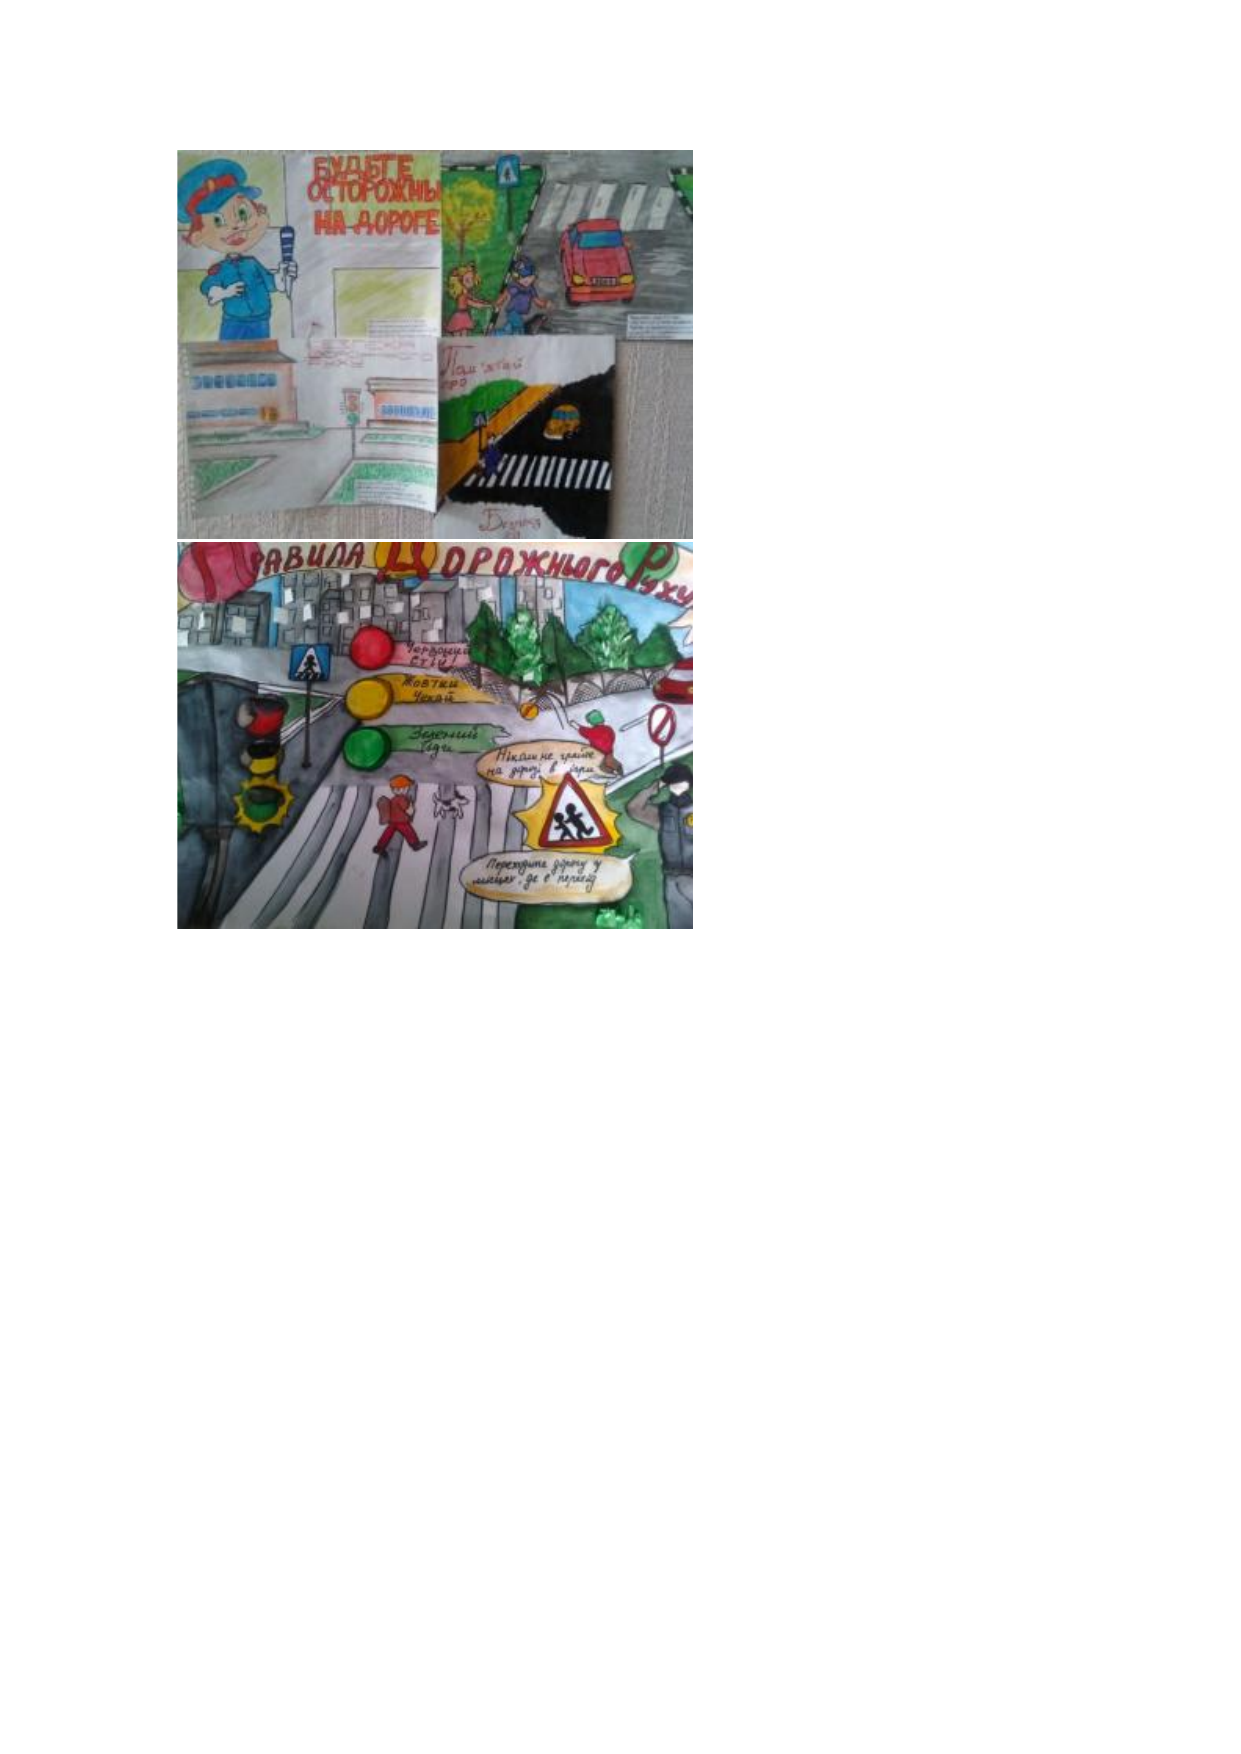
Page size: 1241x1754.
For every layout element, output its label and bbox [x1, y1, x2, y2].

picture [177, 150, 693, 539]
picture [177, 542, 693, 929]
